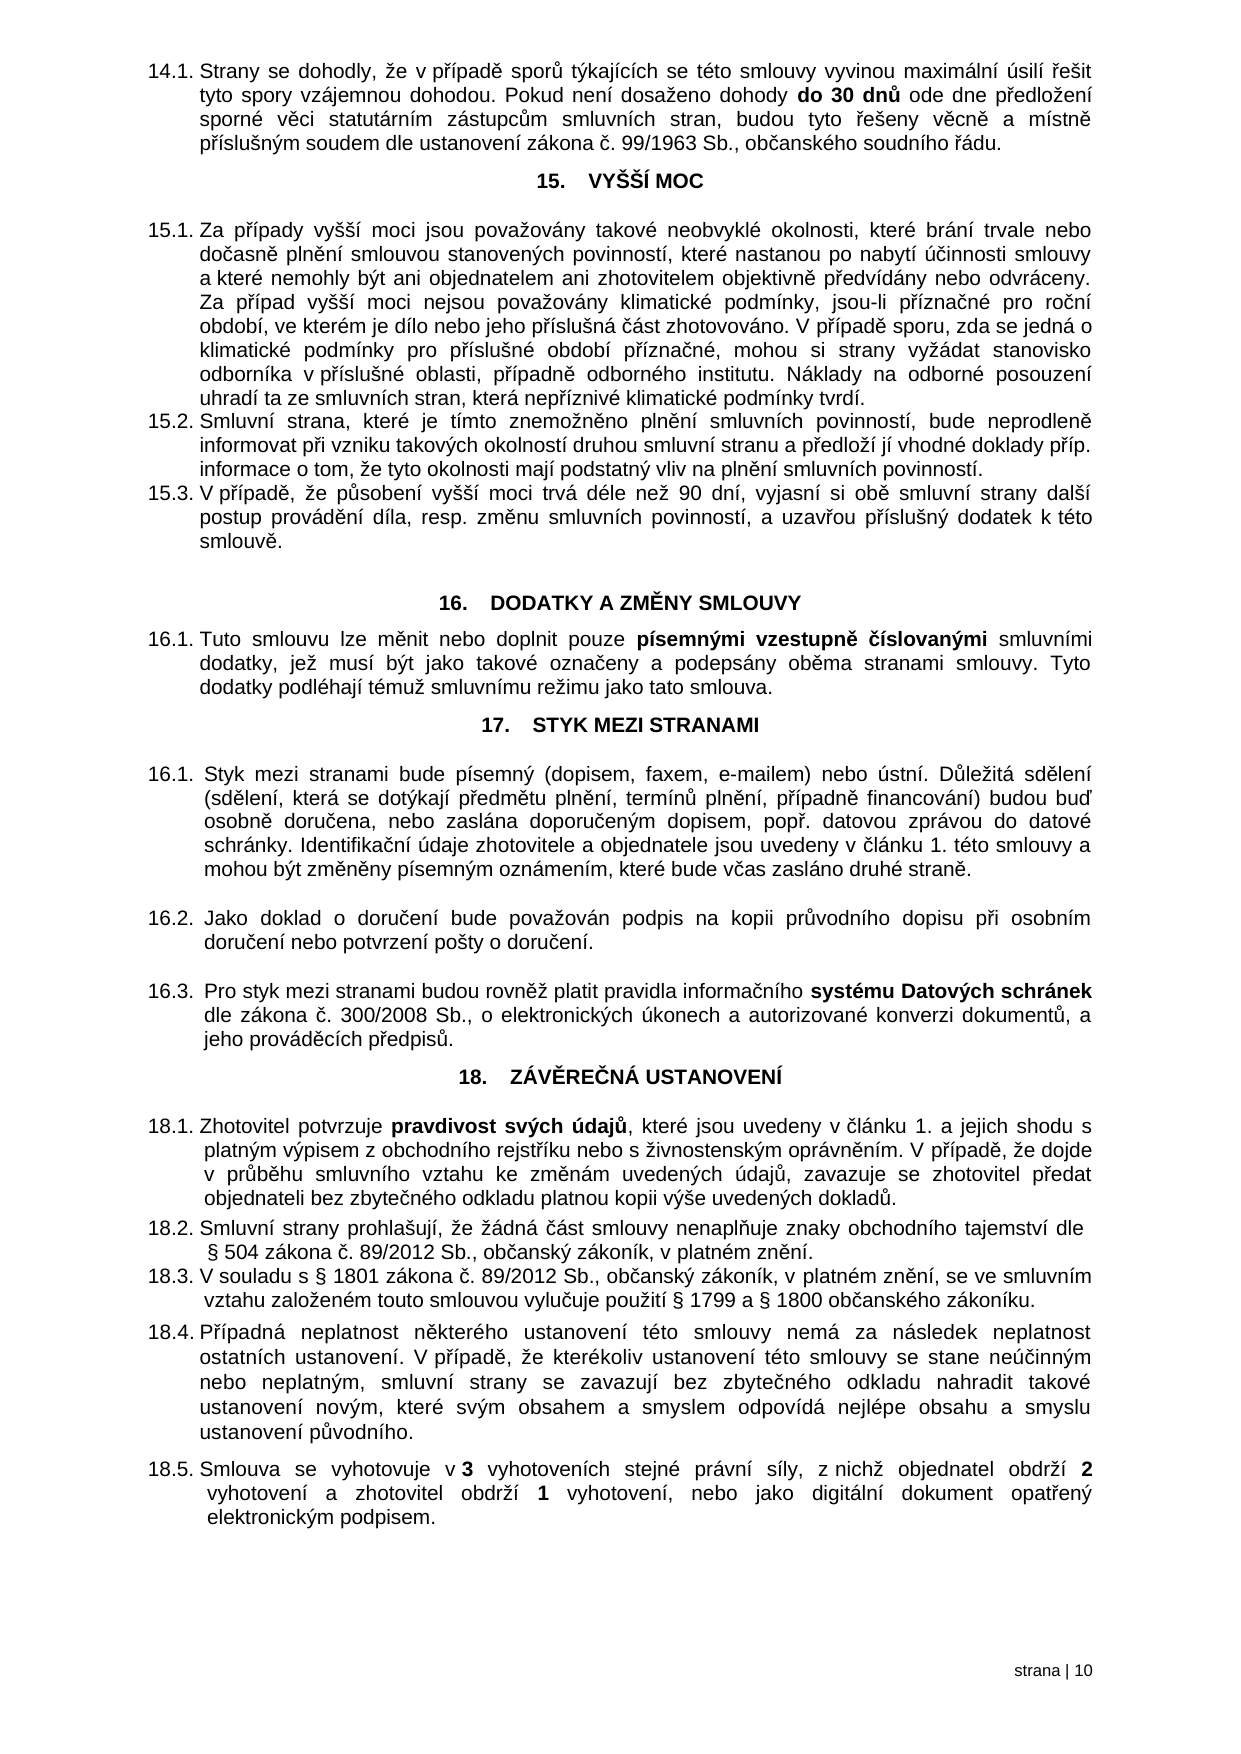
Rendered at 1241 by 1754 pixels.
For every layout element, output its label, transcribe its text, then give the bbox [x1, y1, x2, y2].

list Styk mezi stranami [148, 699, 1092, 736]
list Styk mezi stranami bude písemný (dopisem, faxem, e-mailem) nebo ústní. Důležitá sdělení (sdělení, která se dotýkají předmětu plnění, termínů plnění, případně financování) budou buď osobně doručena, nebo zaslána doporučeným dopisem, popř. datovou zprávou do datové schránky. Identifikační údaje zhotovitele a objednatele jsou uvedeny v článku 1. této smlouvy a mohou být změněny písemným oznámením, které bude včas zasláno druhé straně. [148, 761, 1092, 881]
list Smluvní strany prohlašují, že žádná část smlouvy nenaplňuje znaky obchodního tajemství dle § 504 zákona č. 89/2012 Sb., občanský zákoník, v platném znění. [148, 1216, 1092, 1263]
list V souladu s § 1801 zákona č. 89/2012 Sb., občanský zákoník, v platném znění, se ve smluvním vztahu založeném touto smlouvou vylučuje použití § 1799 a § 1800 občanského zákoníku. [148, 1263, 1092, 1311]
list Případná neplatnost některého ustanovení této smlouvy nemá za následek neplatnost ostatních ustanovení. V případě, že kterékoliv ustanovení této smlouvy se stane neúčinným nebo neplatným, smluvní strany se zavazují bez zbytečného odkladu nahradit takové ustanovení novým, které svým obsahem a smyslem odpovídá nejlépe obsahu a smyslu ustanovení původního. [148, 1320, 1092, 1445]
list Závěrečná ustanovení [148, 1051, 1092, 1088]
list Smluvní strana, které je tímto znemožněno plnění smluvních povinností, bude neprodleně informovat při vzniku takových okolností druhou smluvní stranu a předloží jí vhodné doklady příp. informace o tom, že tyto okolnosti mají podstatný vliv na plnění smluvních povinností. [148, 409, 1092, 481]
list Tuto smlouvu lze měnit nebo doplnit pouze písemnými vzestupně číslovanými smluvními dodatky, jež musí být jako takové označeny a podepsány oběma stranami smlouvy. Tyto dodatky podléhají témuž smluvnímu režimu jako tato smlouva. [148, 627, 1092, 699]
list Strany se dohodly, že v případě sporů týkajících se této smlouvy vyvinou maximální úsilí řešit tyto spory vzájemnou dohodou. Pokud není dosaženo dohody do 30 dnů ode dne předložení sporné věci statutárním zástupcům smluvních stran, budou tyto řešeny věcně a místně příslušným soudem dle ustanovení zákona č. 99/1963 Sb., občanského soudního řádu. [148, 59, 1092, 155]
list Pro styk mezi stranami budou rovněž platit pravidla informačního systému Datových schránek dle zákona č. 300/2008 Sb., o elektronických úkonech a autorizované konverzi dokumentů, a jeho prováděcích předpisů. [148, 979, 1092, 1051]
list V případě, že působení vyšší moci trvá déle než 90 dní, vyjasní si obě smluvní strany další postup provádění díla, resp. změnu smluvních povinností, a uzavřou příslušný dodatek k této smlouvě. [148, 481, 1092, 553]
list Za případy vyšší moci jsou považovány takové neobvyklé okolnosti, které brání trvale nebo dočasně plnění smlouvou stanovených povinností, které nastanou po nabytí účinnosti smlouvy a které nemohly být ani objednatelem ani zhotovitelem objektivně předvídány nebo odvráceny. Za případ vyšší moci nejsou považovány klimatické podmínky, jsou-li příznačné pro roční období, ve kterém je dílo nebo jeho příslušná část zhotovováno. V případě sporu, zda se jedná o klimatické podmínky pro příslušné období příznačné, mohou si strany vyžádat stanovisko odborníka v příslušné oblasti, případně odborného institutu. Náklady na odborné posouzení uhradí ta ze smluvních stran, která nepříznivé klimatické podmínky tvrdí. [148, 218, 1092, 409]
list VYŠŠÍ MOC [148, 155, 1092, 193]
list Zhotovitel potvrzuje pravdivost svých údajů, které jsou uvedeny v článku jejich shodu s platným výpisem z obchodního rejstříku nebo s živnostenským oprávněním. V případě, že dojde v průběhu smluvního vztahu ke změnám uvedených údajů, zavazuje se zhotovitel předat objednateli bez zbytečného odkladu platnou kopii výše uvedených dokladů. [148, 1113, 1092, 1209]
list Jako doklad o doručení bude považován podpis na kopii průvodního dopisu při osobním doručení nebo potvrzení pošty o doručení. [148, 906, 1092, 954]
list Smlouva se vyhotovuje v 3 vyhotoveních stejné právní síly, z nichž objednatel obdrží 2 vyhotovení a zhotovitel obdrží 1 vyhotovení, nebo jako digitální dokument opatřený elektronickým podpisem. [148, 1457, 1092, 1529]
list DODATKY A ZMĚNY SMLOUVY [148, 577, 1092, 614]
